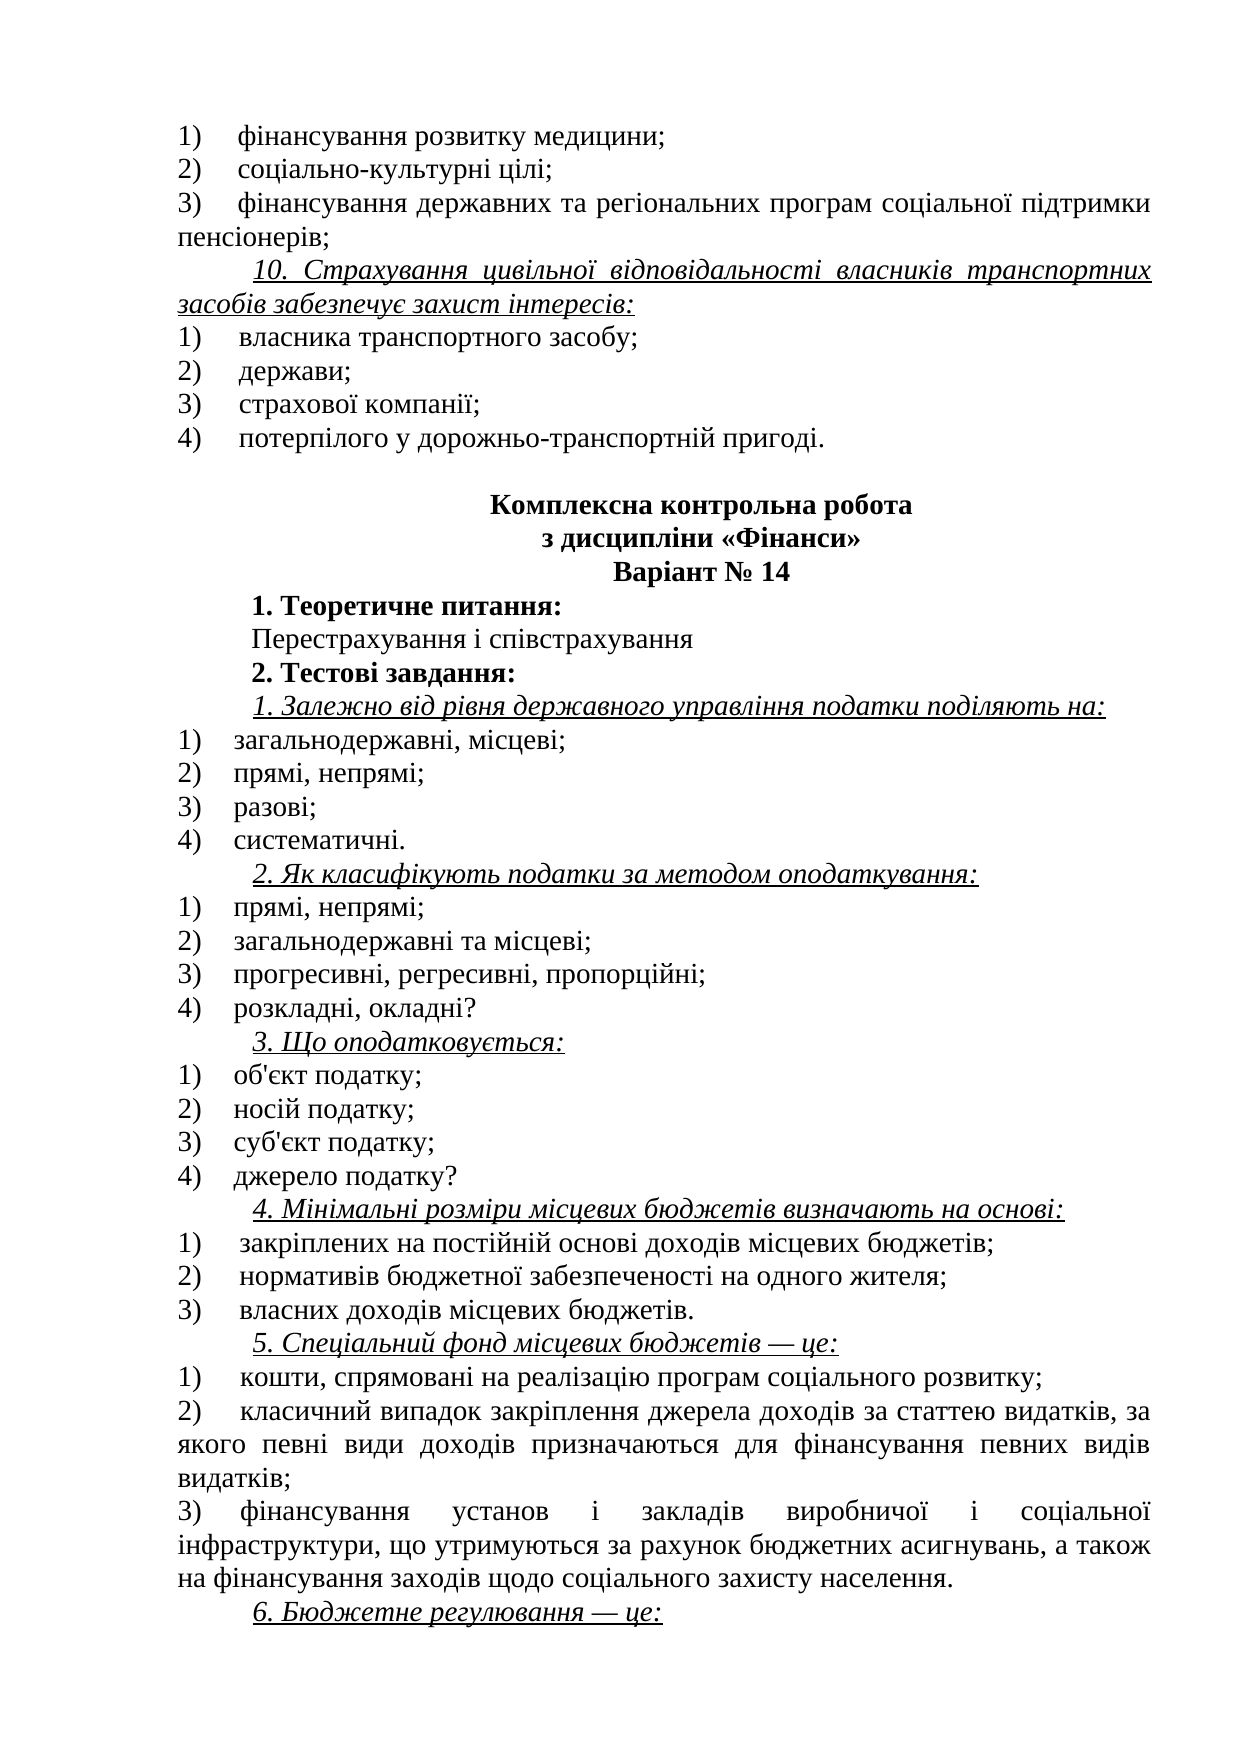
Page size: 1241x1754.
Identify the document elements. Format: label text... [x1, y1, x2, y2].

list джерело податку? [177, 1158, 1152, 1191]
list кошти, спрямовані на реалізацію програм соціального розвитку; [177, 1359, 1152, 1393]
list нормативів бюджетної забезпеченості на одного жителя; [177, 1258, 1152, 1292]
text Перестрахування і співстрахування [177, 621, 1152, 655]
text Варіант № 14 [177, 554, 1152, 588]
list власника транспортного засобу; [177, 319, 1152, 353]
list соціально-культурні цілі; [177, 152, 1152, 185]
list носій податку; [177, 1091, 1152, 1124]
text 3. Що оподатковується: [177, 1024, 1152, 1057]
list фінансування державних та регіональних програм соціальної підтримки пенсіонерів; [177, 185, 1152, 252]
list прямі, непрямі; [177, 889, 1152, 923]
text з дисципліни «Фінанси» [177, 521, 1152, 554]
list прогресивні, регресивні, пропорційні; [177, 957, 1152, 990]
list об'єкт податку; [177, 1057, 1152, 1091]
list потерпілого у дорожньо-транспортній пригоді. [177, 420, 1152, 453]
list разові; [177, 789, 1152, 822]
list суб'єкт податку; [177, 1124, 1152, 1158]
list класичний випадок закріплення джерела доходів за статтею видатків, за якого певні види доходів призначаються для фінансування певних видів видатків; [177, 1393, 1152, 1493]
text 6. Бюджетне регулювання — це: [177, 1594, 1152, 1627]
text 2. Як класифікують податки за методом оподаткування: [177, 856, 1152, 889]
list загальнодержавні, місцеві; [177, 722, 1152, 755]
list закріплених на постійній основі доходів місцевих бюджетів; [177, 1225, 1152, 1258]
list власних доходів місцевих бюджетів. [177, 1292, 1152, 1326]
text 1. Теоретичне питання: [177, 588, 1152, 621]
list страхової компанії; [177, 386, 1152, 420]
list держави; [177, 353, 1152, 386]
list фінансування розвитку медицини; [177, 118, 1152, 152]
text Комплексна контрольна робота [177, 487, 1152, 521]
list фінансування установ і закладів виробничої і соціальної інфраструктури, що утримуються за рахунок бюджетних асигнувань, а також на фінансування заходів щодо соціального захисту населення. [177, 1493, 1152, 1594]
text 4. Мінімальні розміри місцевих бюджетів визначають на основі: [177, 1191, 1152, 1225]
list загальнодержавні та місцеві; [177, 923, 1152, 957]
list розкладні, окладні? [177, 990, 1152, 1024]
text 1. Залежно від рівня державного управління податки поділяють на: [177, 688, 1152, 722]
text 2. Тестові завдання: [177, 655, 1152, 688]
list прямі, непрямі; [177, 755, 1152, 789]
text 10. Страхування цивільної відповідальності власників транспортних засобів забезпечує захист інтересів: [177, 252, 1152, 319]
text 5. Спеціальний фонд місцевих бюджетів — це: [177, 1326, 1152, 1359]
list систематичні. [177, 822, 1152, 856]
